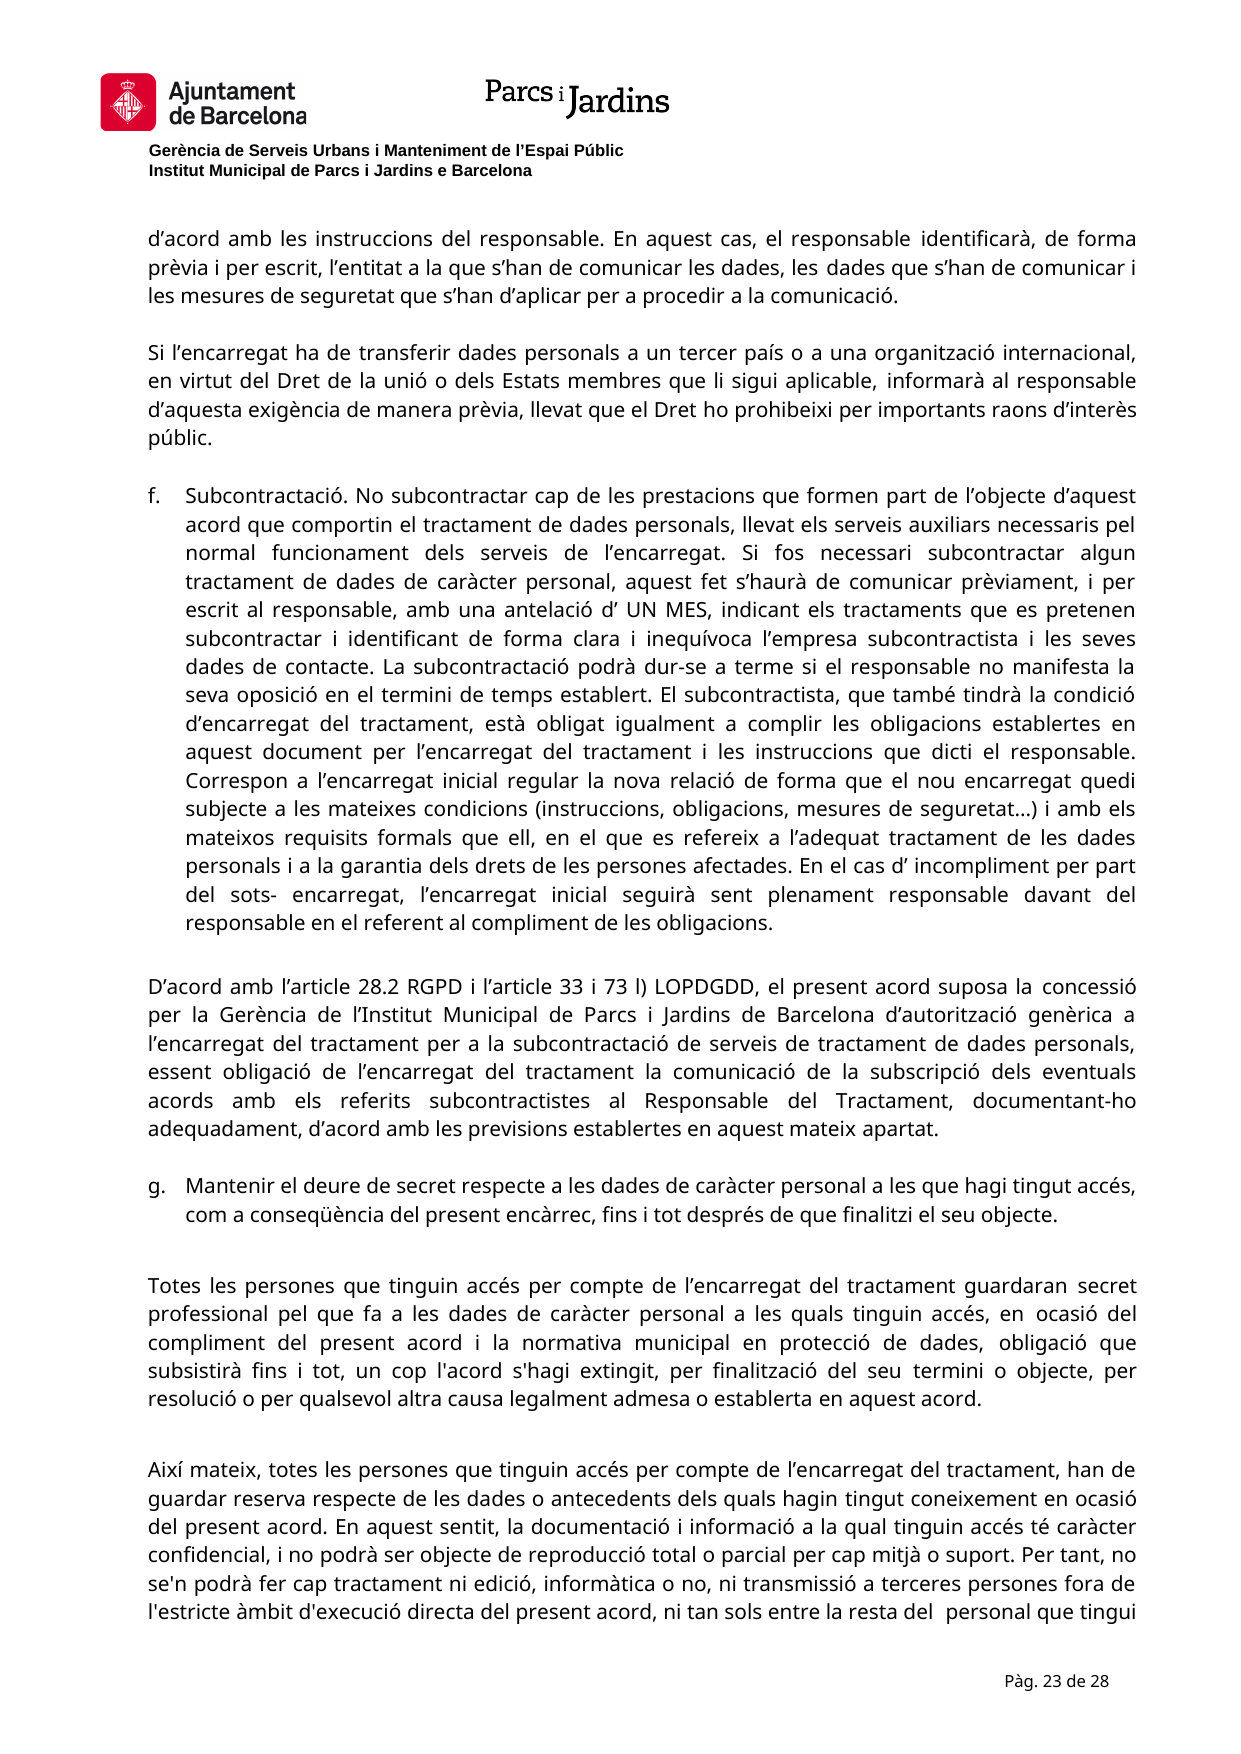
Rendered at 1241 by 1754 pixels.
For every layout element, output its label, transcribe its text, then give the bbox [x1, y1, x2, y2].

list Mantenir el deure de secret respecte a les dades de caràcter personal a les que hagi tingut accés, com a conseqüència del present encàrrec, fins i tot després de que finalitzi el seu objecte. [148, 1171, 1137, 1228]
text Si l’encarregat ha de transferir dades personals a un tercer país o a una organització internacional, en virtut del Dret de la unió o dels Estats membres que li sigui aplicable, informarà al responsable d’aquesta exigència de manera prèvia, llevat que el Dret ho prohibeixi per importants raons d’interès públic. [148, 338, 1137, 452]
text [148, 1455, 1137, 1626]
text Totes les persones que tinguin accés per compte de l’encarregat del tractament guardaran secret professional pel que fa a les dades de caràcter personal a les quals tinguin accés, en ocasió del compliment del present acord i la normativa municipal en protecció de dades, obligació que subsistirà fins i tot, un cop l'acord s'hagi extingit, per finalització del seu termini o objecte, per resolució o per qualsevol altra causa legalment admesa o establerta en aquest acord. [148, 1271, 1137, 1413]
picture [482, 73, 675, 124]
list Subcontractació. No subcontractar cap de les prestacions que formen part de l’objecte d’aquest acord que comportin el tractament de dades personals, llevat els serveis auxiliars necessaris pel normal funcionament dels serveis de l’encarregat. Si fos necessari subcontractar algun tractament de dades de caràcter personal, aquest fet s’haurà de comunicar prèviament, i per escrit al responsable, amb una antelació d’ UN MES, indicant els tractaments que es pretenen subcontractar i identificant de forma clara i inequívoca l’empresa subcontractista i les seves dades de contacte. La subcontractació podrà dur-se a terme si el responsable no manifesta la seva oposició en el termini de temps establert. El subcontractista, que també tindrà la condició d’encarregat del tractament, està obligat igualment a complir les obligacions establertes en aquest document per l’encarregat del tractament i les instruccions que dicti el responsable. Correspon a l’encarregat inicial regular la nova relació de forma que el nou encarregat quedi subjecte a les mateixes condicions (instruccions, obligacions, mesures de seguretat...) i amb els mateixos requisits formals que ell, en el que es refereix a l’adequat tractament de les dades personals i a la garantia dels drets de les persones afectades. En el cas d’ incompliment per part del sots- encarregat, l’encarregat inicial seguirà sent plenament responsable davant del responsable en el referent al compliment de les obligacions. [148, 482, 1137, 937]
picture [100, 73, 307, 131]
text D’acord amb l’article 28.2 RGPD i l’article 33 i 73 l) LOPDGDD, el present acord suposa la concessió per la Gerència de l’Institut Municipal de Parcs i Jardins de Barcelona d’autorització genèrica a l’encarregat del tractament per a la subcontractació de serveis de tractament de dades personals, essent obligació de l’encarregat del tractament la comunicació de la subscripció dels eventuals acords amb els referits subcontractistes al Responsable del Tractament, documentant-ho adequadament, d’acord amb les previsions establertes en aquest mateix apartat. [148, 972, 1137, 1143]
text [148, 224, 1137, 309]
